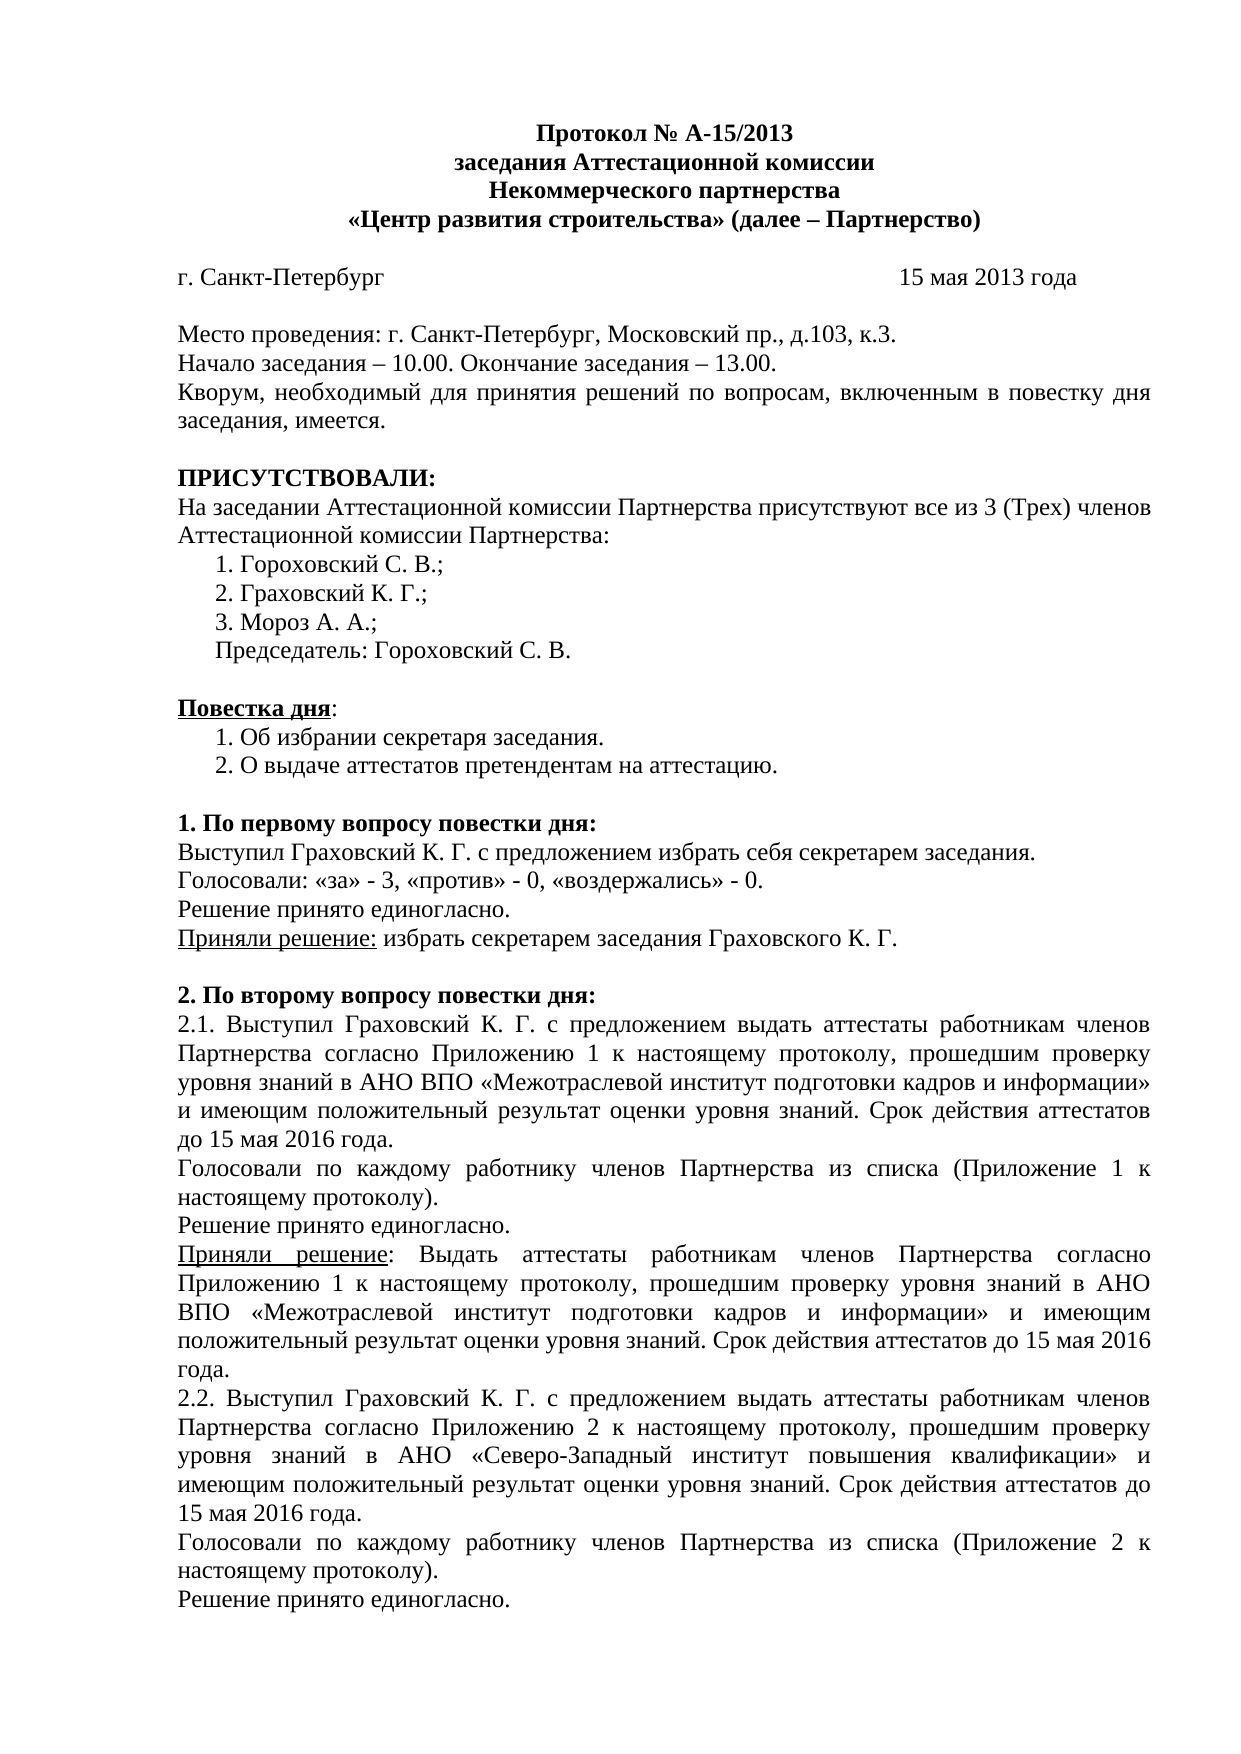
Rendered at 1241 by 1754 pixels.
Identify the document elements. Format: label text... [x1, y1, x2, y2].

text 1. Гороховский С. В.; [215, 549, 1152, 578]
text Голосовали по каждому работнику членов Партнерства из списка (Приложение 1 к настоящему протоколу). [177, 1153, 1152, 1211]
text 1. Об избрании секретаря заседания. [215, 722, 1152, 751]
text «Центр развития строительства» (далее – Партнерство) [177, 204, 1152, 233]
text Некоммерческого партнерства [177, 176, 1152, 204]
text 2. Граховский К. Г.; [215, 578, 1152, 607]
text На заседании Аттестационной комиссии Партнерства присутствуют все из 3 (Трех) членов Аттестационной комиссии Партнерства: [177, 492, 1152, 549]
text Председатель: Гороховский С. В. [215, 636, 1152, 664]
text Выступил Граховский К. Г. с предложением избрать себя секретарем заседания. [177, 837, 1152, 866]
text Кворум, необходимый для принятия решений по вопросам, включенным в повестку дня заседания, имеется. [177, 377, 1152, 434]
text 1. По первому вопросу повестки дня: [177, 808, 1152, 837]
text 2. О выдаче аттестатов претендентам на аттестацию. [215, 751, 1152, 779]
text Решение принято единогласно. [177, 1584, 1152, 1613]
text 2.1. Выступил Граховский К. Г. с предложением выдать аттестаты работникам членов Партнерства согласно Приложению 1 к настоящему протоколу, прошедшим проверку уровня знаний в АНО ВПО «Межотраслевой институт подготовки кадров и информации» и имеющим положительный результат оценки уровня знаний. Срок действия аттестатов до 15 мая 2016 года. [177, 1009, 1152, 1153]
text ПРИСУТСТВОВАЛИ: [177, 463, 1152, 492]
text Повестка дня: [177, 693, 1152, 722]
text Решение принято единогласно. [177, 1211, 1152, 1239]
text Начало заседания – 10.00. Окончание заседания – 13.00. [177, 348, 1152, 377]
text Место проведения: г. Санкт-Петербург, Московский пр., д.103, к.3. [177, 319, 1152, 348]
text Голосовали: «за» - 3, «против» - 0, «воздержались» - 0. [177, 866, 1152, 894]
text 3. Мороз А. А.; [215, 607, 1152, 636]
text Голосовали по каждому работнику членов Партнерства из списка (Приложение 2 к настоящему протоколу). [177, 1527, 1152, 1584]
text Приняли решение: избрать секретарем заседания Граховского К. Г. [177, 923, 1152, 952]
text Протокол № А-15/2013 [177, 118, 1152, 147]
text 2. По второму вопросу повестки дня: [177, 981, 1152, 1009]
text г. Санкт-Петербург 15 мая 2013 года [177, 262, 1152, 291]
text заседания Аттестационной комиссии [177, 147, 1152, 176]
text Приняли решение: Выдать аттестаты работникам членов Партнерства согласно Приложению 1 к настоящему протоколу, прошедшим проверку уровня знаний в АНО ВПО «Межотраслевой институт подготовки кадров и информации» и имеющим положительный результат оценки уровня знаний. Срок действия аттестатов до 15 мая 2016 года. [177, 1239, 1152, 1383]
text Решение принято единогласно. [177, 894, 1152, 923]
text 2.2. Выступил Граховский К. Г. с предложением выдать аттестаты работникам членов Партнерства согласно Приложению 2 к настоящему протоколу, прошедшим проверку уровня знаний в АНО «Северо-Западный институт повышения квалификации» и имеющим положительный результат оценки уровня знаний. Срок действия аттестатов до 15 мая 2016 года. [177, 1383, 1152, 1527]
